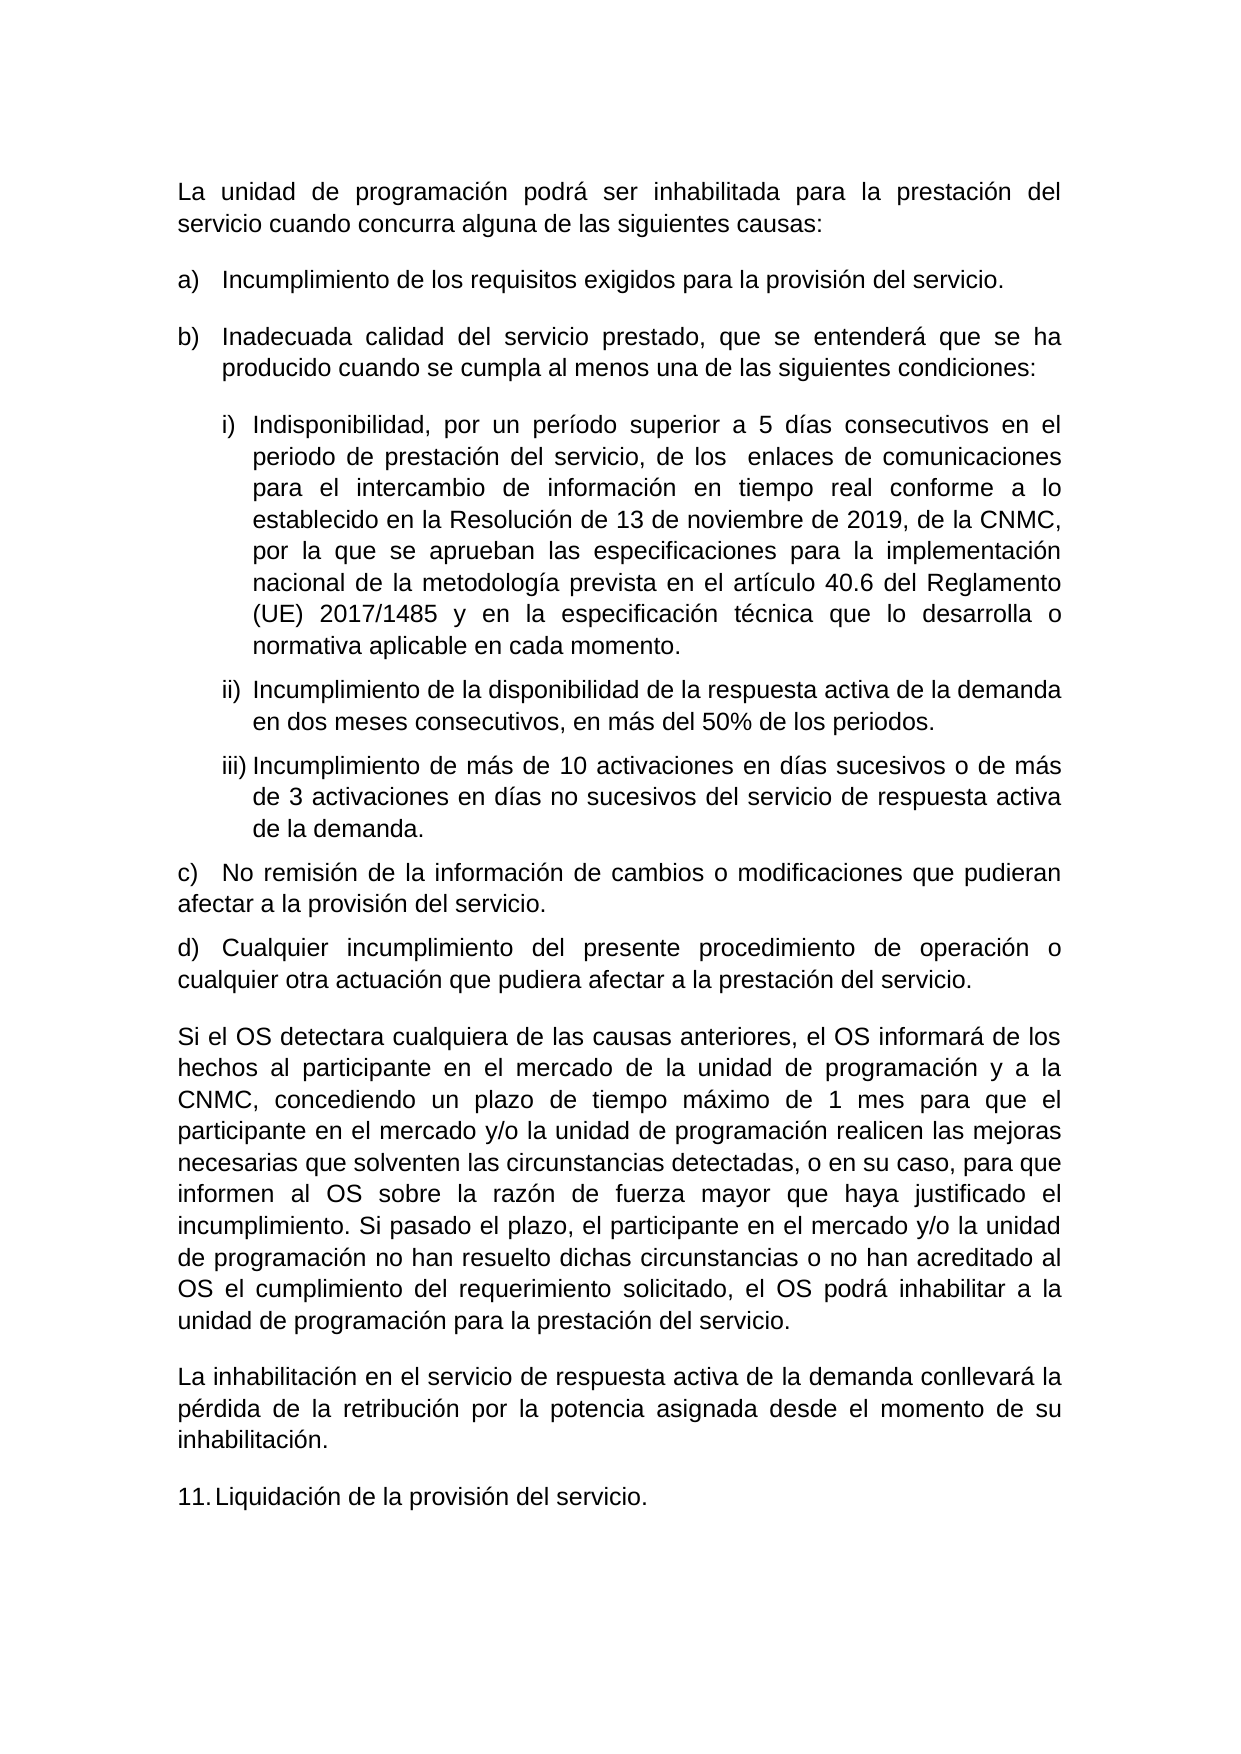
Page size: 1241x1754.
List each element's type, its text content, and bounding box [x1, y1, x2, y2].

list Indisponibilidad, por un período superior a 5 días consecutivos en el periodo de prestación del servicio, de los enlaces de comunicaciones para el intercambio de información en tiempo real conforme a lo establecido en la Resolución de 13 de noviembre de 2019, de la CNMC, por la que se aprueban las especificaciones para la implementación nacional de la metodología prevista en el artículo 40.6 del Reglamento (UE) 2017/1485 y en la especificación técnica que lo desarrolla o normativa aplicable en cada momento. [222, 410, 1063, 660]
list d) Cualquier incumplimiento del presente procedimiento de operación o cualquier otra actuación que pudiera afectar a la prestación del servicio. [177, 933, 1063, 994]
text La inhabilitación en el servicio de respuesta activa de la demanda conllevará la pérdida de la retribución por la potencia asignada desde el momento de su inhabilitación. [177, 1362, 1063, 1454]
list Incumplimiento de más de 10 activaciones en días sucesivos o de más de 3 activaciones en días no sucesivos del servicio de respuesta activa de la demanda. [222, 751, 1063, 842]
text b) Inadecuada calidad del servicio prestado, que se entenderá que se ha producido cuando se cumpla al menos una de las siguientes condiciones: [177, 322, 1063, 382]
list c) No remisión de la información de cambios o modificaciones que pudieran afectar a la provisión del servicio. [177, 858, 1063, 918]
list Incumplimiento de la disponibilidad de la respuesta activa de la demanda en dos meses consecutivos, en más del 50% de los periodos. [222, 675, 1063, 735]
text Si el OS detectara cualquiera de las causas anteriores, el OS informará de los hechos al participante en el mercado de la unidad de programación y a la CNMC, concediendo un plazo de tiempo máximo de 1 mes para que el participante en el mercado y/o la unidad de programación realicen las mejoras necesarias que solventen las circunstancias detectadas, o en su caso, para que informen al OS sobre la razón de fuerza mayor que haya justificado el incumplimiento. Si pasado el plazo, el participante en el mercado y/o la unidad de programación no han resuelto dichas circunstancias o no han acreditado al OS el cumplimiento del requerimiento solicitado, el OS podrá inhabilitar a la unidad de programación para la prestación del servicio. [177, 1022, 1063, 1334]
text La unidad de programación podrá ser inhabilitada para la prestación del servicio cuando concurra alguna de las siguientes causas: [177, 177, 1063, 237]
list Liquidación de la provisión del servicio. [177, 1482, 1063, 1511]
text a) Incumplimiento de los requisitos exigidos para la provisión del servicio. [177, 265, 1063, 294]
